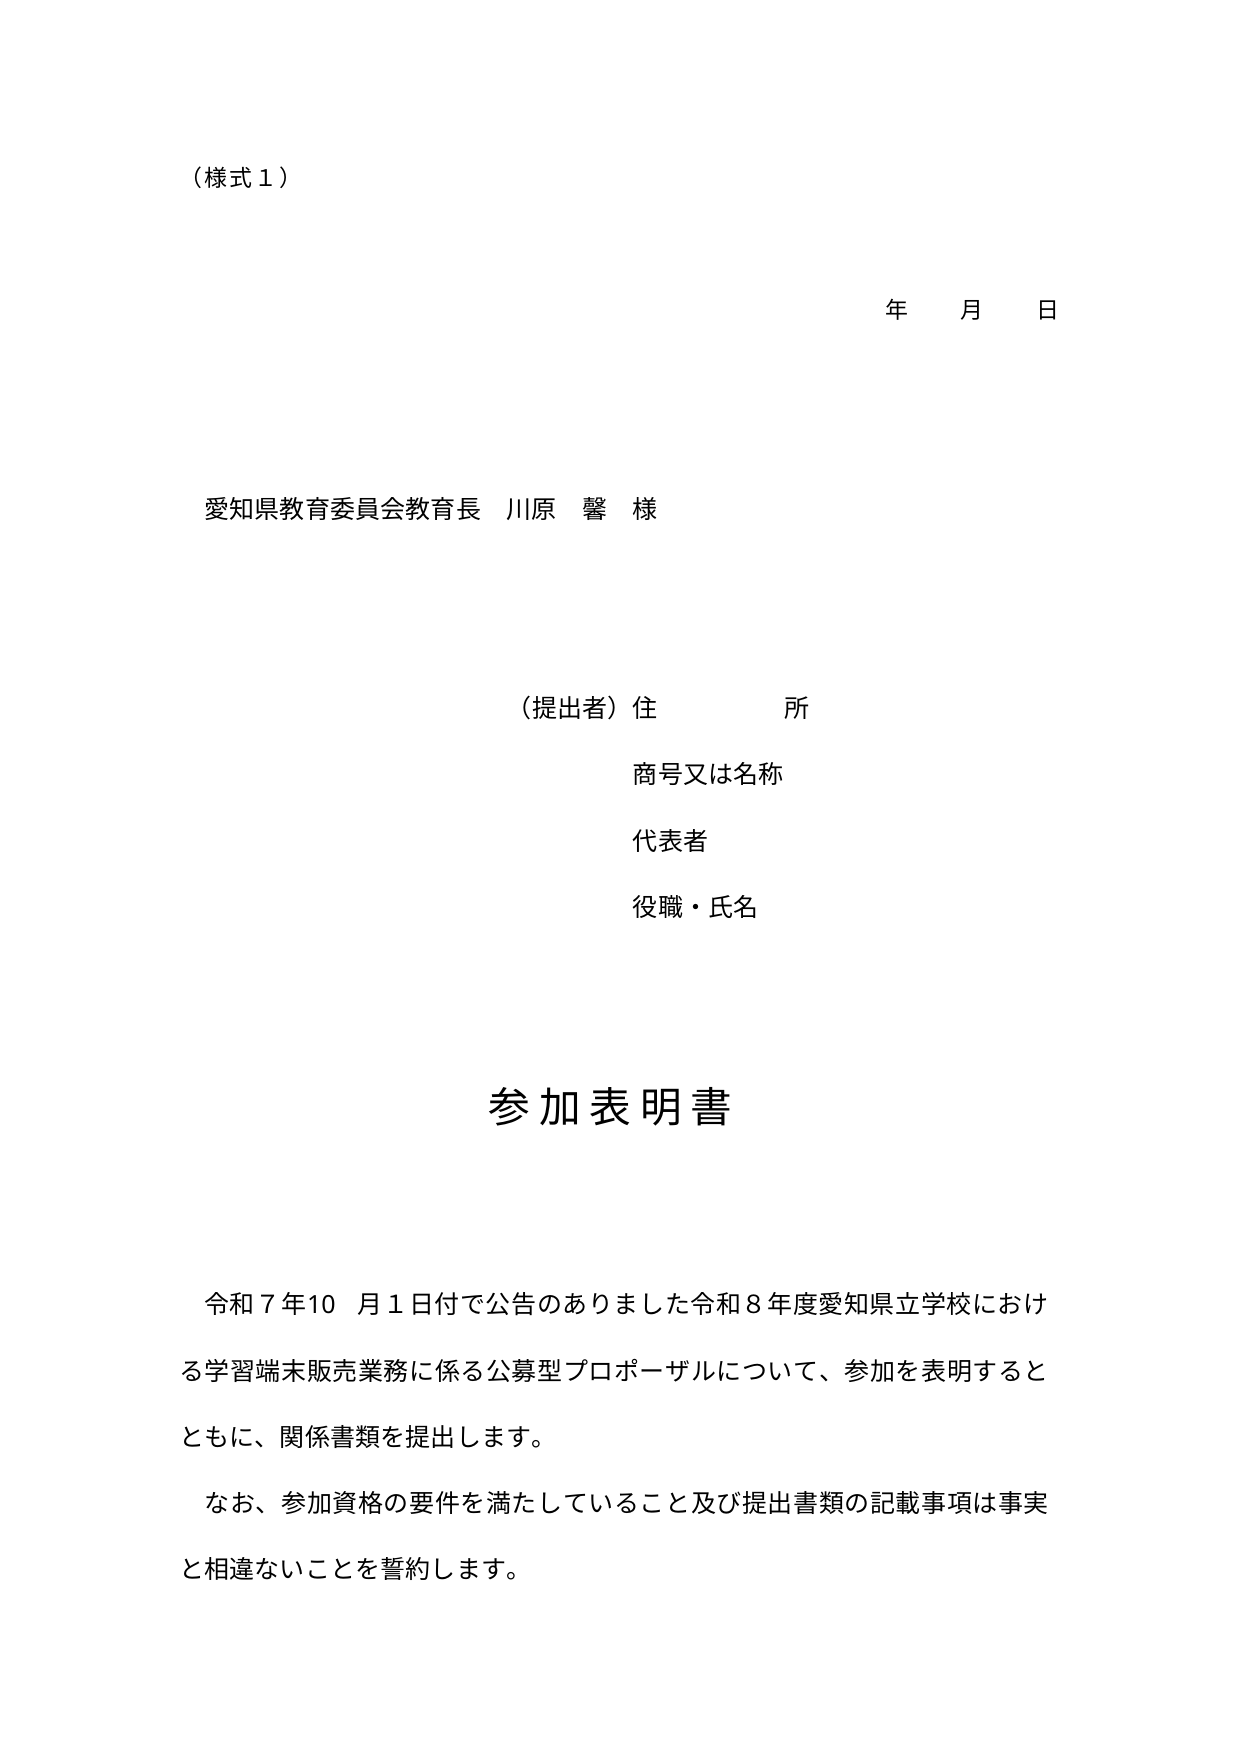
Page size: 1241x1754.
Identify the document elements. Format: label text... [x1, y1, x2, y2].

text 代表者 [179, 806, 974, 872]
text （提出者）住 所 [179, 673, 974, 740]
text 令和７年10月１日付で公告のありました令和８年度愛知県立学校における学習端末販売業務に係る公募型プロポーザルについて、参加を表明するとともに、関係書類を提出します。 [179, 1270, 1050, 1468]
text （様式１） [179, 143, 1061, 210]
text 役職・氏名 [179, 872, 1050, 938]
text 愛知県教育委員会教育長 川原 馨 様 [179, 475, 1061, 541]
text 商号又は名称 [179, 740, 974, 806]
text 参加表明書 [179, 1071, 1050, 1137]
text 年 月 日 [179, 276, 1061, 342]
text なお、参加資格の要件を満たしていること及び提出書類の記載事項は事実と相違ないことを誓約します。 [179, 1468, 1050, 1601]
